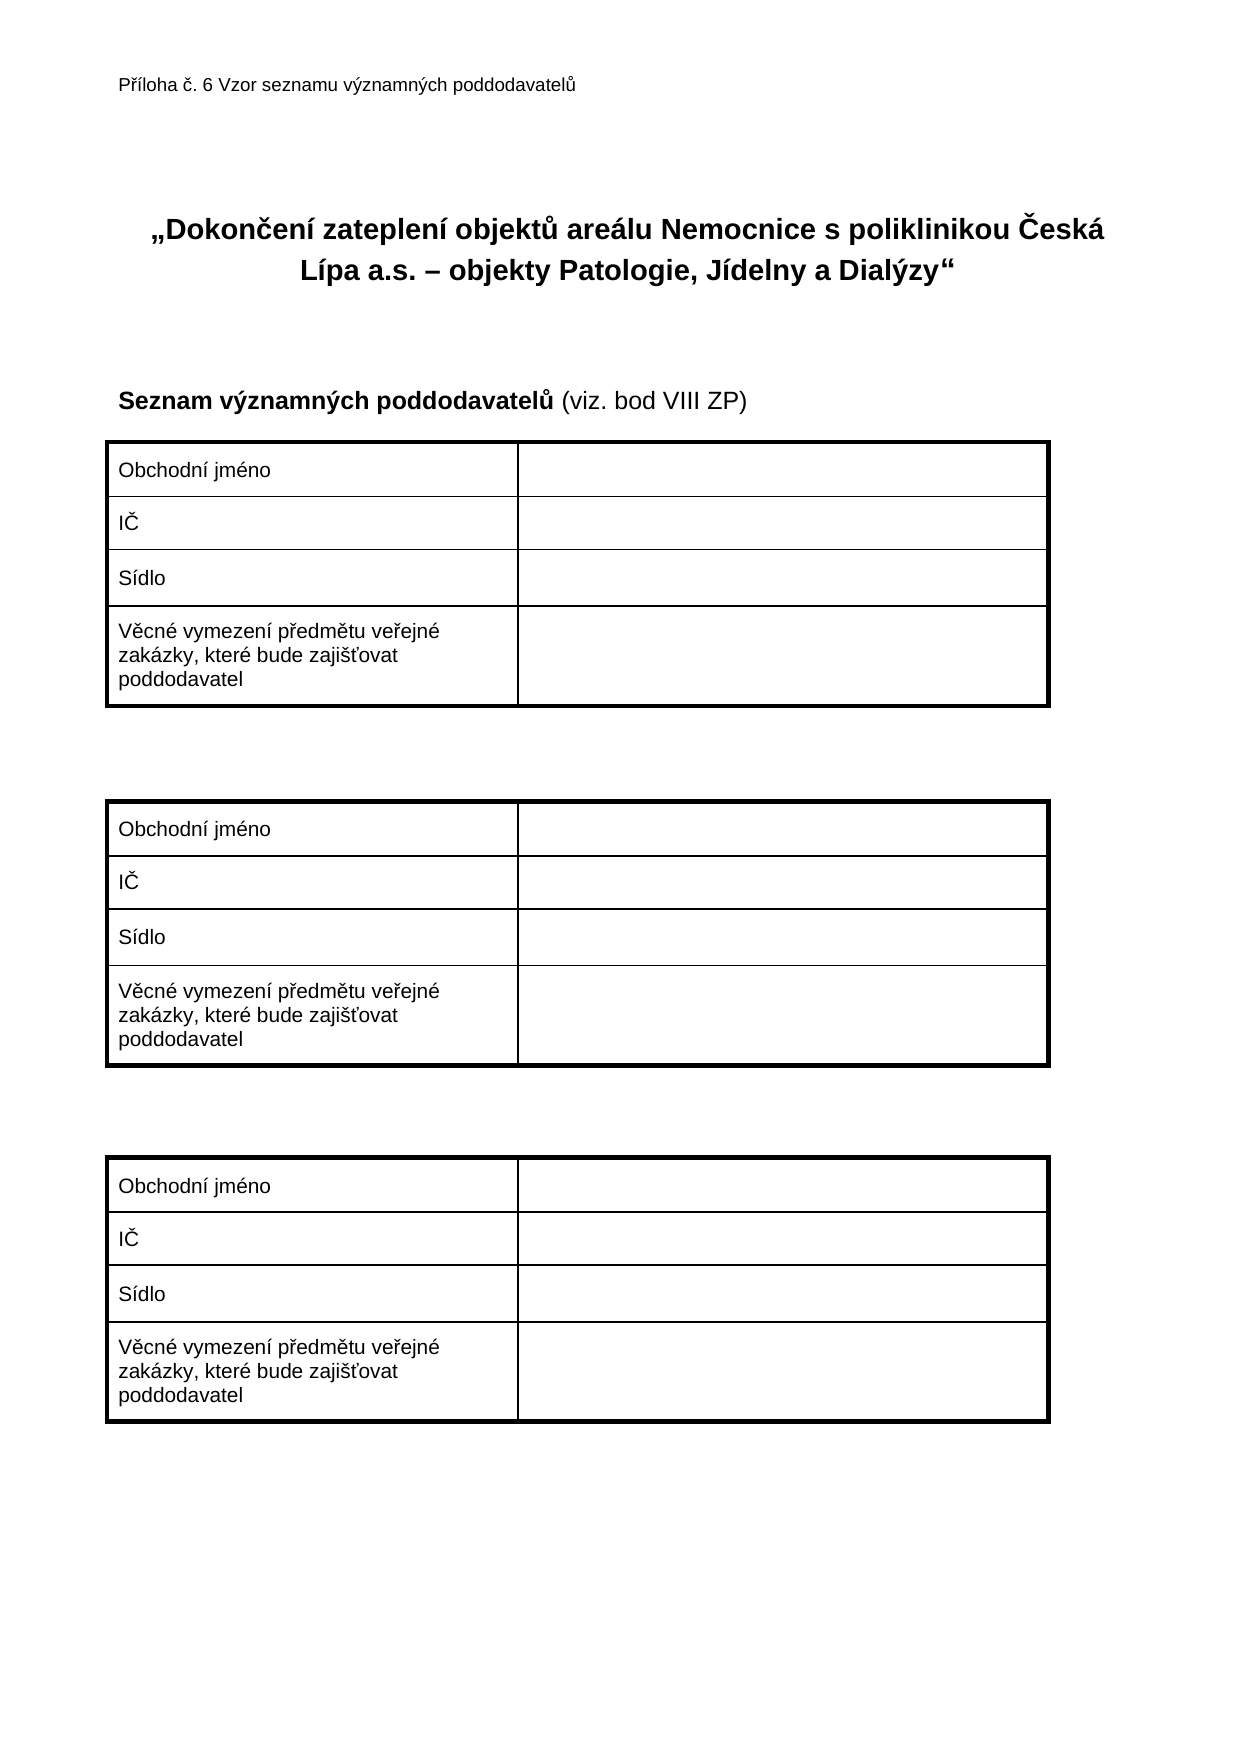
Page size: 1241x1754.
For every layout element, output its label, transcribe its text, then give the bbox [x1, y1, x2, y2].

table_cell [519, 550, 1046, 605]
table_header Obchodní jméno [109, 444, 517, 496]
table_cell IČ [109, 857, 517, 908]
table_cell IČ [109, 497, 517, 548]
table_cell Věcné vymezení předmětu veřejné zakázky, které bude zajišťovat poddodavatel [109, 966, 517, 1063]
text „Dokončení zateplení objektů areálu Nemocnice s poliklinikou Česká Lípa a.s. – objekty Patologie, Jídelny a Dialýzy“ [118, 210, 1137, 287]
table_header Obchodní jméno [109, 804, 517, 855]
table_header Obchodní jméno [109, 1160, 517, 1211]
table_cell [519, 1323, 1046, 1419]
table_cell [519, 1213, 1046, 1264]
table_cell [519, 910, 1046, 964]
table_header [519, 1160, 1046, 1211]
table_cell [519, 966, 1046, 1063]
table_cell Sídlo [109, 550, 517, 605]
table_cell Sídlo [109, 1266, 517, 1321]
table_header [519, 444, 1046, 496]
table_cell Sídlo [109, 910, 517, 964]
table_cell [519, 1266, 1046, 1321]
table_header [519, 804, 1046, 855]
table_cell Věcné vymezení předmětu veřejné zakázky, které bude zajišťovat poddodavatel [109, 1323, 517, 1419]
table_cell [519, 607, 1046, 704]
table_cell Věcné vymezení předmětu veřejné zakázky, které bude zajišťovat poddodavatel [109, 607, 517, 704]
text Seznam významných poddodavatelů (viz. bod VIII ZP) [118, 386, 1137, 414]
table_cell IČ [109, 1213, 517, 1264]
table_cell [519, 857, 1046, 908]
table_cell [519, 497, 1046, 548]
